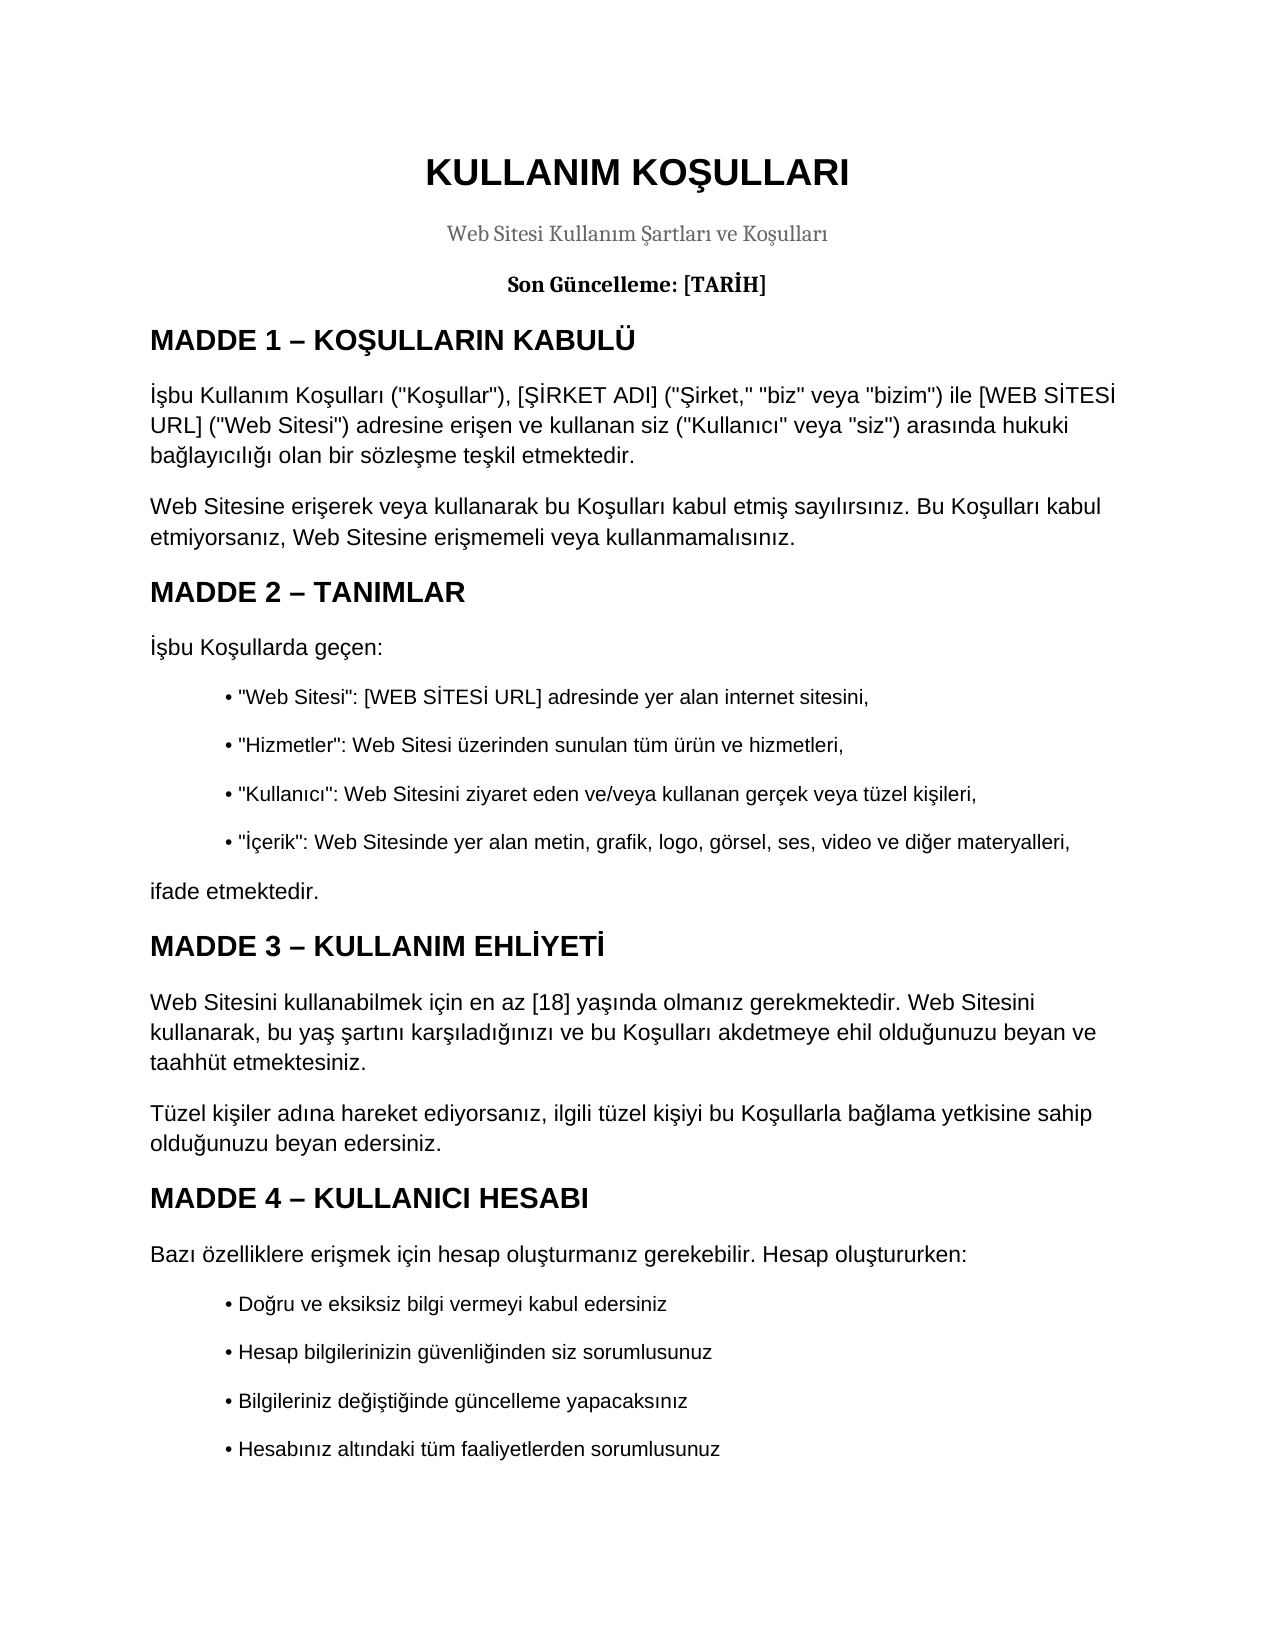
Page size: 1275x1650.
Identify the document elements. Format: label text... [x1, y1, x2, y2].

text KULLANIM KOŞULLARI [150, 150, 1125, 193]
text MADDE 3 – KULLANIM EHLİYETİ [150, 929, 1125, 963]
text Web Sitesi Kullanım Şartları ve Koşulları [150, 220, 1125, 247]
text İşbu Koşullarda geçen: [150, 634, 1125, 660]
text MADDE 2 – TANIMLAR [150, 574, 1125, 608]
text ifade etmektedir. [150, 878, 1125, 905]
text • Hesabınız altındaki tüm faaliyetlerden sorumlusunuz [225, 1437, 1125, 1461]
text • "Hizmetler": Web Sitesi üzerinden sunulan tüm ürün ve hizmetleri, [225, 733, 1125, 757]
text • Bilgileriniz değiştiğinde güncelleme yapacaksınız [225, 1388, 1125, 1412]
text Web Sitesini kullanabilmek için en az [18] yaşında olmanız gerekmektedir. Web Sitesini kullanarak, bu yaş şartını karşıladığınızı ve bu Koşulları akdetmeye ehil olduğunuzu beyan ve taahhüt etmektesiniz. [150, 989, 1125, 1076]
text Tüzel kişiler adına hareket ediyorsanız, ilgili tüzel kişiyi bu Koşullarla bağlama yetkisine sahip olduğunuzu beyan edersiniz. [150, 1100, 1125, 1157]
text İşbu Kullanım Koşulları ("Koşullar"), [ŞİRKET ADI] ("Şirket," "biz" veya "bizim") ile [WEB SİTESİ URL] ("Web Sitesi") adresine erişen ve kullanan siz ("Kullanıcı" veya "siz") arasında hukuki bağlayıcılığı olan bir sözleşme teşkil etmektedir. [150, 382, 1125, 469]
text MADDE 1 – KOŞULLARIN KABULÜ [150, 322, 1125, 356]
text • "Kullanıcı": Web Sitesini ziyaret eden ve/veya kullanan gerçek veya tüzel kişileri, [225, 782, 1125, 806]
text Son Güncelleme: [TARİH] [150, 271, 1125, 298]
text • Hesap bilgilerinizin güvenliğinden siz sorumlusunuz [225, 1340, 1125, 1364]
text Bazı özelliklere erişmek için hesap oluşturmanız gerekebilir. Hesap oluştururken: [150, 1241, 1125, 1267]
text • "Web Sitesi": [WEB SİTESİ URL] adresinde yer alan internet sitesini, [225, 685, 1125, 709]
text MADDE 4 – KULLANICI HESABI [150, 1181, 1125, 1215]
text • Doğru ve eksiksiz bilgi vermeyi kabul edersiniz [225, 1292, 1125, 1316]
text Web Sitesine erişerek veya kullanarak bu Koşulları kabul etmiş sayılırsınız. Bu Koşulları kabul etmiyorsanız, Web Sitesine erişmemeli veya kullanmamalısınız. [150, 493, 1125, 550]
text • "İçerik": Web Sitesinde yer alan metin, grafik, logo, görsel, ses, video ve diğer materyalleri, [225, 830, 1125, 854]
